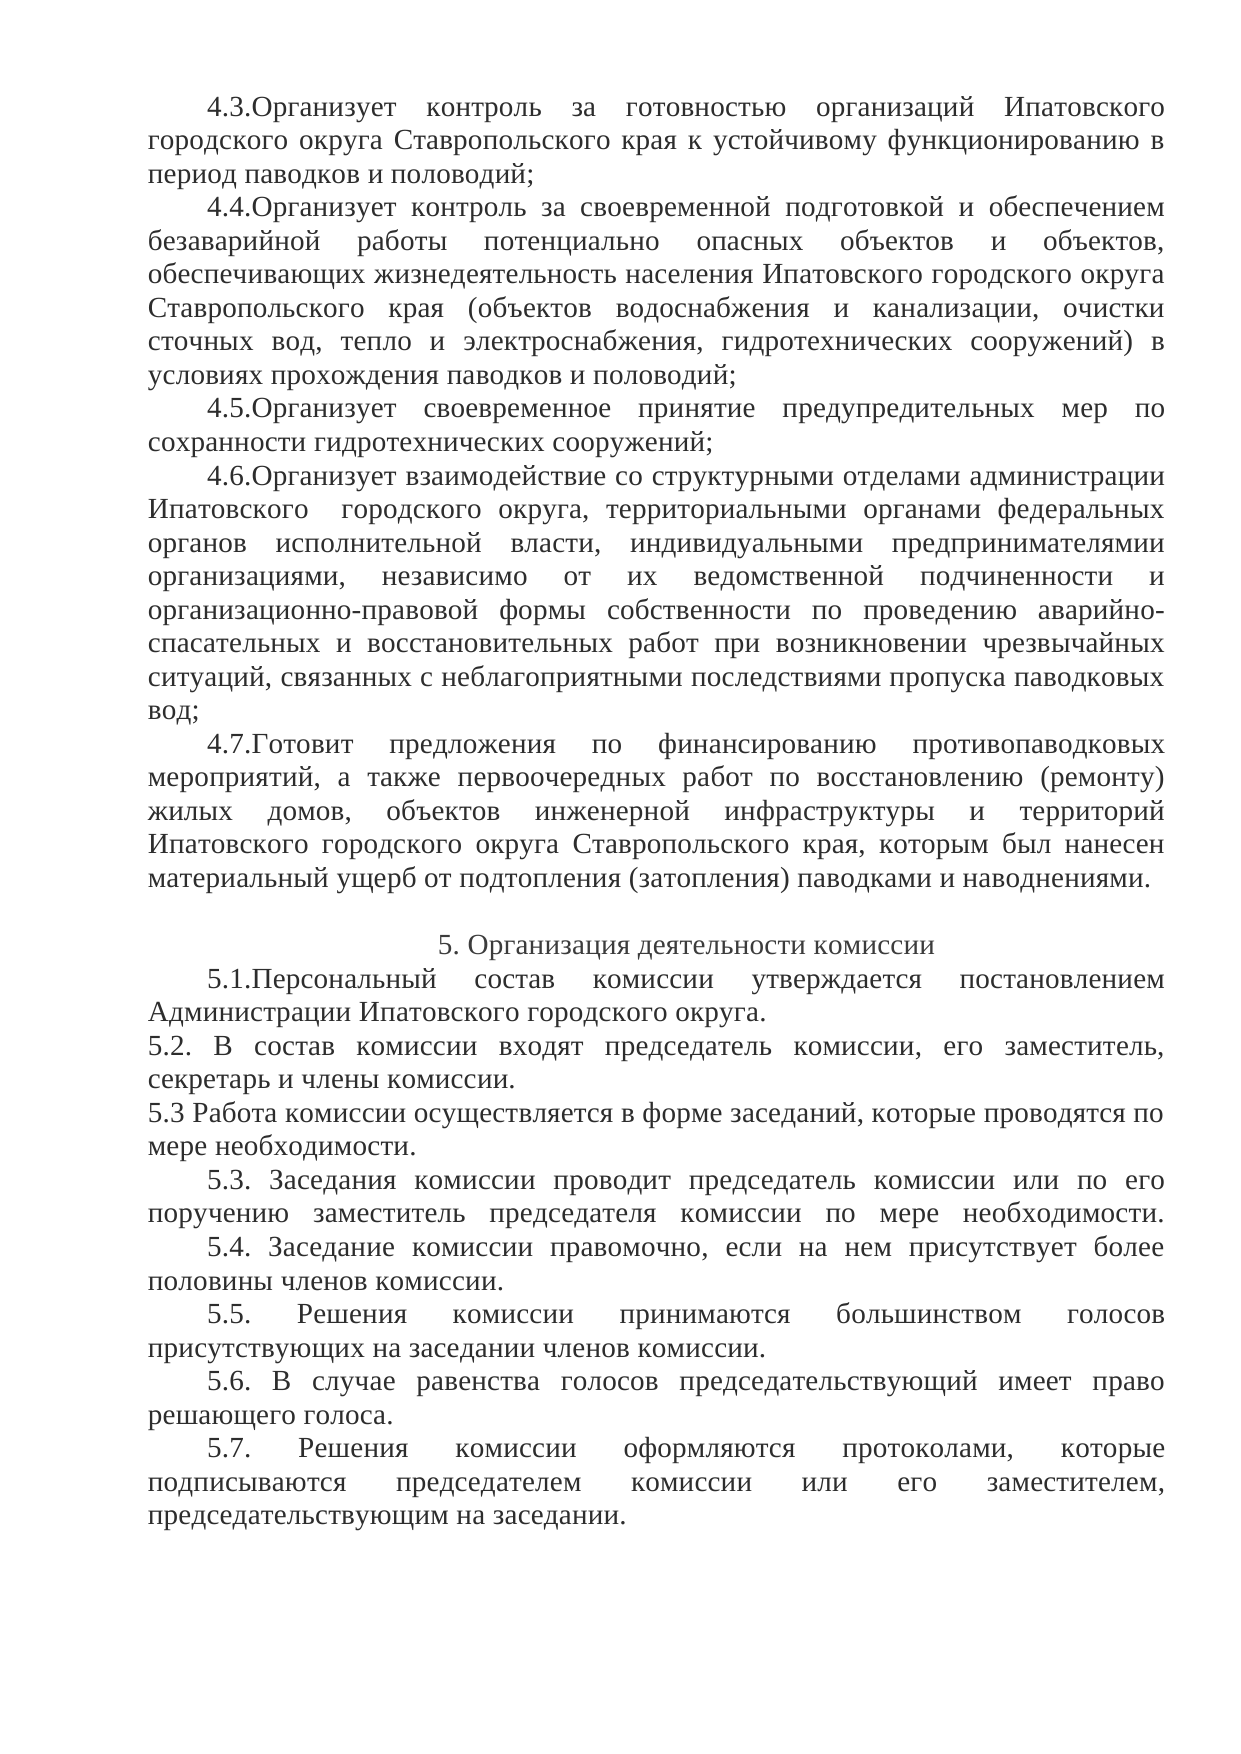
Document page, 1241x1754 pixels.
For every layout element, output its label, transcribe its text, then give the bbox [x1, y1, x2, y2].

text 5.3. Заседания комиссии проводит председатель комиссии или по его поручению заместитель председателя комиссии по мере необходимости. 5.4. Заседание комиссии правомочно, если на нем присутствует более половины членов комиссии. [148, 1162, 1167, 1296]
text 5.2. В состав комиссии входят председатель комиссии, его заместитель, секретарь и члены комиссии. [148, 1028, 1167, 1095]
text 4.7.Готовит предложения по финансированию противопаводковых мероприятий, а также первоочередных работ по восстановлению (ремонту) жилых домов, объектов инженерной инфраструктуры и территорий Ипатовского городского округа Ставропольского края, которым был нанесен материальный ущерб от подтопления (затопления) паводками и наводнениями. [148, 726, 1167, 894]
text 5.7. Решения комиссии оформляются протоколами, которые подписываются председателем комиссии или его заместителем, председательствующим на заседании. [148, 1430, 1167, 1531]
text 4.3.Организует контроль за готовностью организаций Ипатовского городского округа Ставропольского края к устойчивому функционированию в период паводков и половодий; [148, 89, 1167, 189]
text 4.6.Организует взаимодействие со структурными отделами администрации Ипатовского городского округа, территориальными органами федеральных органов исполнительной власти, индивидуальными предпринимателямии организациями, независимо от их ведомственной подчиненности и организационно-правовой формы собственности по проведению аварийно-спасательных и восстановительных работ при возникновении чрезвычайных ситуаций, связанных с неблагоприятными последствиями пропуска паводковых вод; [148, 458, 1167, 726]
text 5.6. В случае равенства голосов председательствующий имеет право решающего голоса. [148, 1363, 1167, 1430]
text 5.3 Работа комиссии осуществляется в форме заседаний, которые проводятся по мере необходимости. [148, 1095, 1167, 1162]
text 5.5. Решения комиссии принимаются большинством голосов присутствующих на заседании членов комиссии. [148, 1296, 1167, 1363]
text 4.5.Организует своевременное принятие предупредительных мер по сохранности гидротехнических сооружений; [148, 391, 1167, 458]
text 5.1.Персональный состав комиссии утверждается постановлением Администрации Ипатовского городского округа. [148, 961, 1167, 1028]
text 5. Организация деятельности комиссии [148, 927, 1167, 961]
text 4.4.Организует контроль за своевременной подготовкой и обеспечением безаварийной работы потенциально опасных объектов и объектов, обеспечивающих жизнедеятельность населения Ипатовского городского округа Ставропольского края (объектов водоснабжения и канализации, очистки сточных вод, тепло и электроснабжения, гидротехнических сооружений) в условиях прохождения паводков и половодий; [148, 189, 1167, 391]
